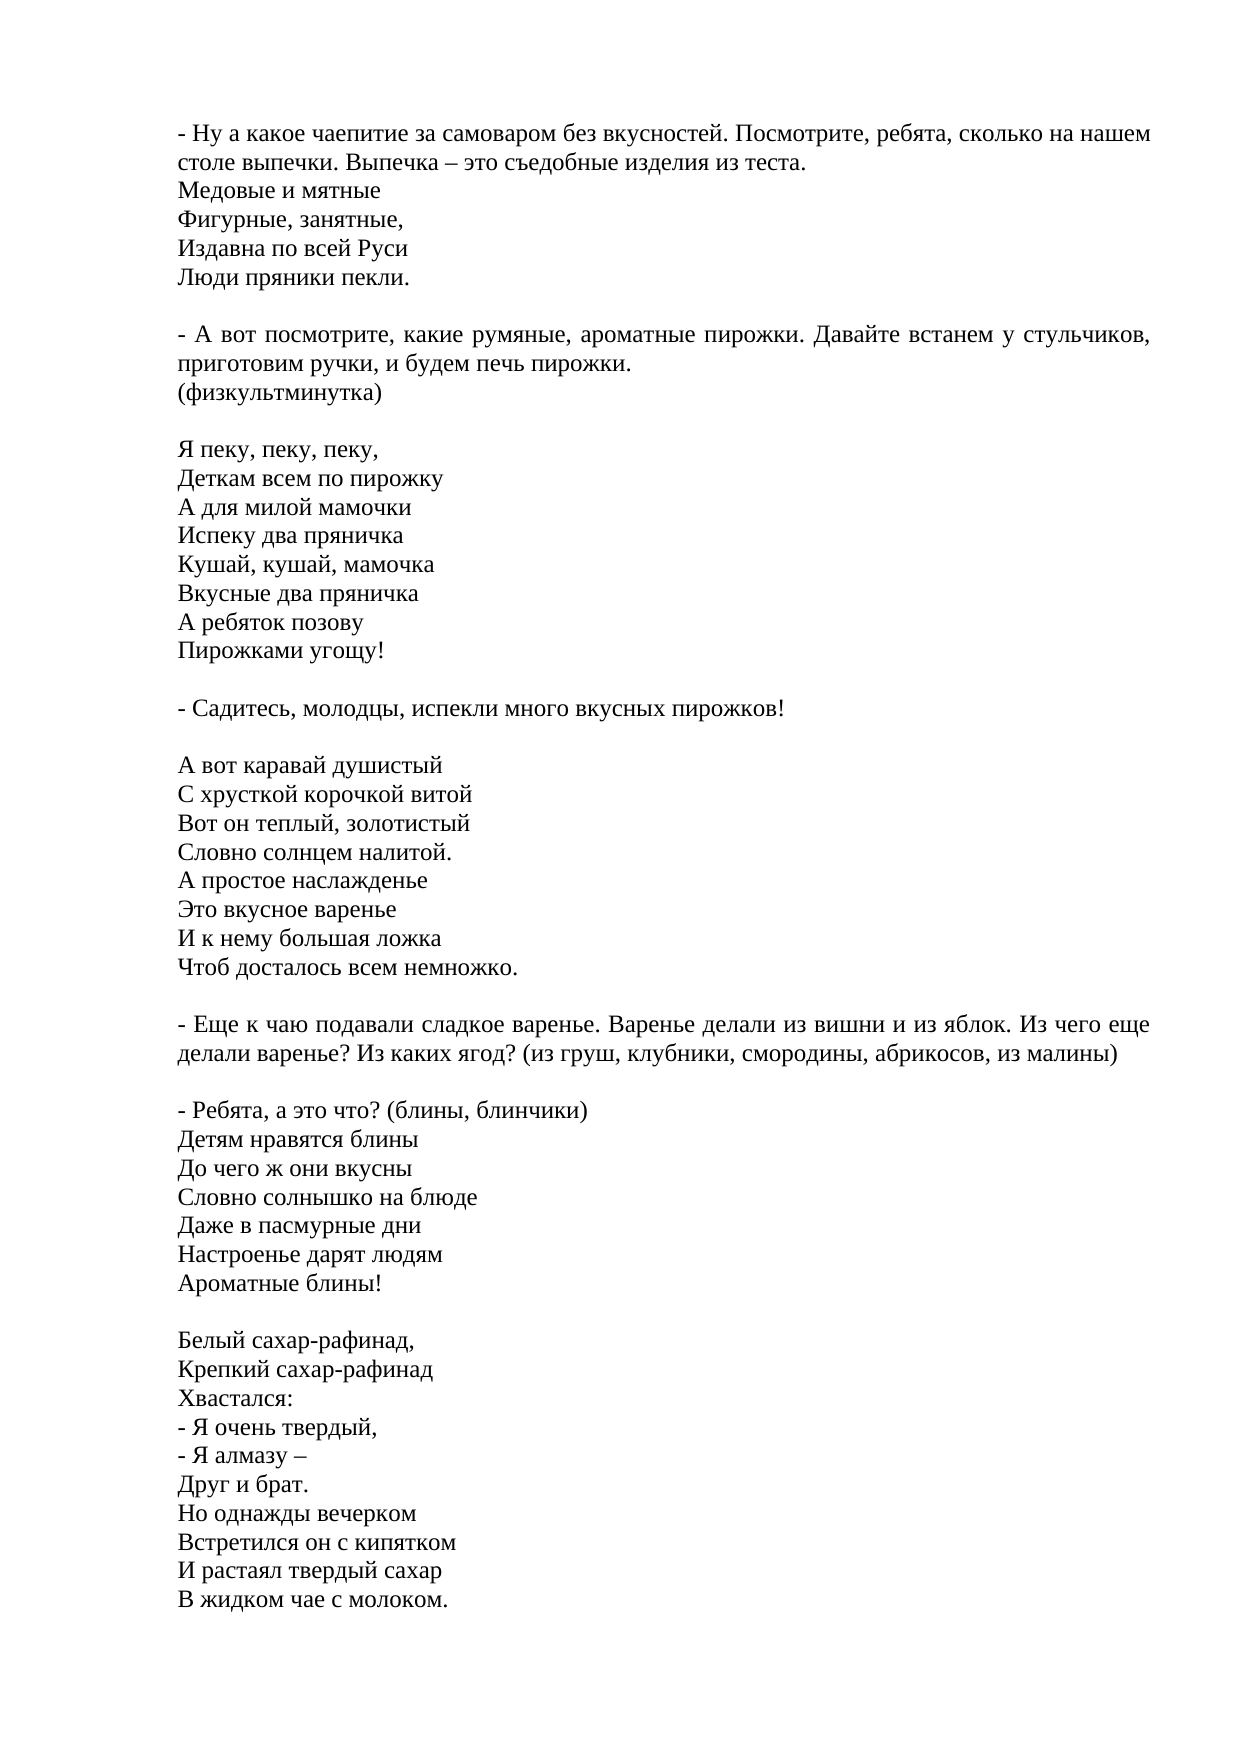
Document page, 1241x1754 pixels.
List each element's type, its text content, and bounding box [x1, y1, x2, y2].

text (физкультминутка) [177, 377, 1152, 406]
text Настроенье дарят людям [177, 1239, 1152, 1268]
text Испеку два пряничка [177, 521, 1152, 549]
text Кушай, кушай, мамочка [177, 549, 1152, 578]
text Даже в пасмурные дни [177, 1211, 1152, 1239]
text Я пеку, пеку, пеку, [177, 434, 1152, 463]
text С хрусткой корочкой витой [177, 779, 1152, 808]
text Но однажды вечерком [177, 1498, 1152, 1527]
text - А вот посмотрите, какие румяные, ароматные пирожки. Давайте встанем у стульчиков, приготовим ручки, и будем печь пирожки. [177, 319, 1152, 377]
text И к нему большая ложка [177, 923, 1152, 952]
text А вот каравай душистый [177, 751, 1152, 779]
text Это вкусное варенье [177, 894, 1152, 923]
text Медовые и мятные [177, 176, 1152, 204]
text Чтоб досталось всем немножко. [177, 952, 1152, 981]
text Друг и брат. [177, 1469, 1152, 1498]
text Крепкий сахар-рафинад [177, 1354, 1152, 1383]
text Встретился он с кипятком [177, 1527, 1152, 1556]
text Хвастался: [177, 1383, 1152, 1412]
text Вот он теплый, золотистый [177, 808, 1152, 837]
text Пирожками угощу! [177, 636, 1152, 664]
text Фигурные, занятные, [177, 204, 1152, 233]
text А для милой мамочки [177, 492, 1152, 521]
text В жидком чае с молоком. [177, 1584, 1152, 1613]
text Словно солнцем налитой. [177, 837, 1152, 866]
text И растаял твердый сахар [177, 1556, 1152, 1584]
text Детям нравятся блины [177, 1124, 1152, 1153]
text А ребяток позову [177, 607, 1152, 636]
text Вкусные два пряничка [177, 578, 1152, 607]
text Белый сахар-рафинад, [177, 1326, 1152, 1354]
text До чего ж они вкусны [177, 1153, 1152, 1182]
text - Еще к чаю подавали сладкое варенье. Варенье делали из вишни и из яблок. Из чего еще делали варенье? Из каких ягод? (из груш, клубники, смородины, абрикосов, из малины) [177, 1009, 1152, 1067]
text Люди пряники пекли. [177, 262, 1152, 291]
text Деткам всем по пирожку [177, 463, 1152, 492]
text - Я алмазу – [177, 1441, 1152, 1469]
text Словно солнышко на блюде [177, 1182, 1152, 1211]
text - Я очень твердый, [177, 1412, 1152, 1441]
text - Садитесь, молодцы, испекли много вкусных пирожков! [177, 693, 1152, 722]
text А простое наслажденье [177, 866, 1152, 894]
text Издавна по всей Руси [177, 233, 1152, 262]
text - Ребята, а это что? (блины, блинчики) [177, 1096, 1152, 1124]
text - Ну а какое чаепитие за самоваром без вкусностей. Посмотрите, ребята, сколько на нашем столе выпечки. Выпечка – это съедобные изделия из теста. [177, 118, 1152, 176]
text Ароматные блины! [177, 1268, 1152, 1297]
